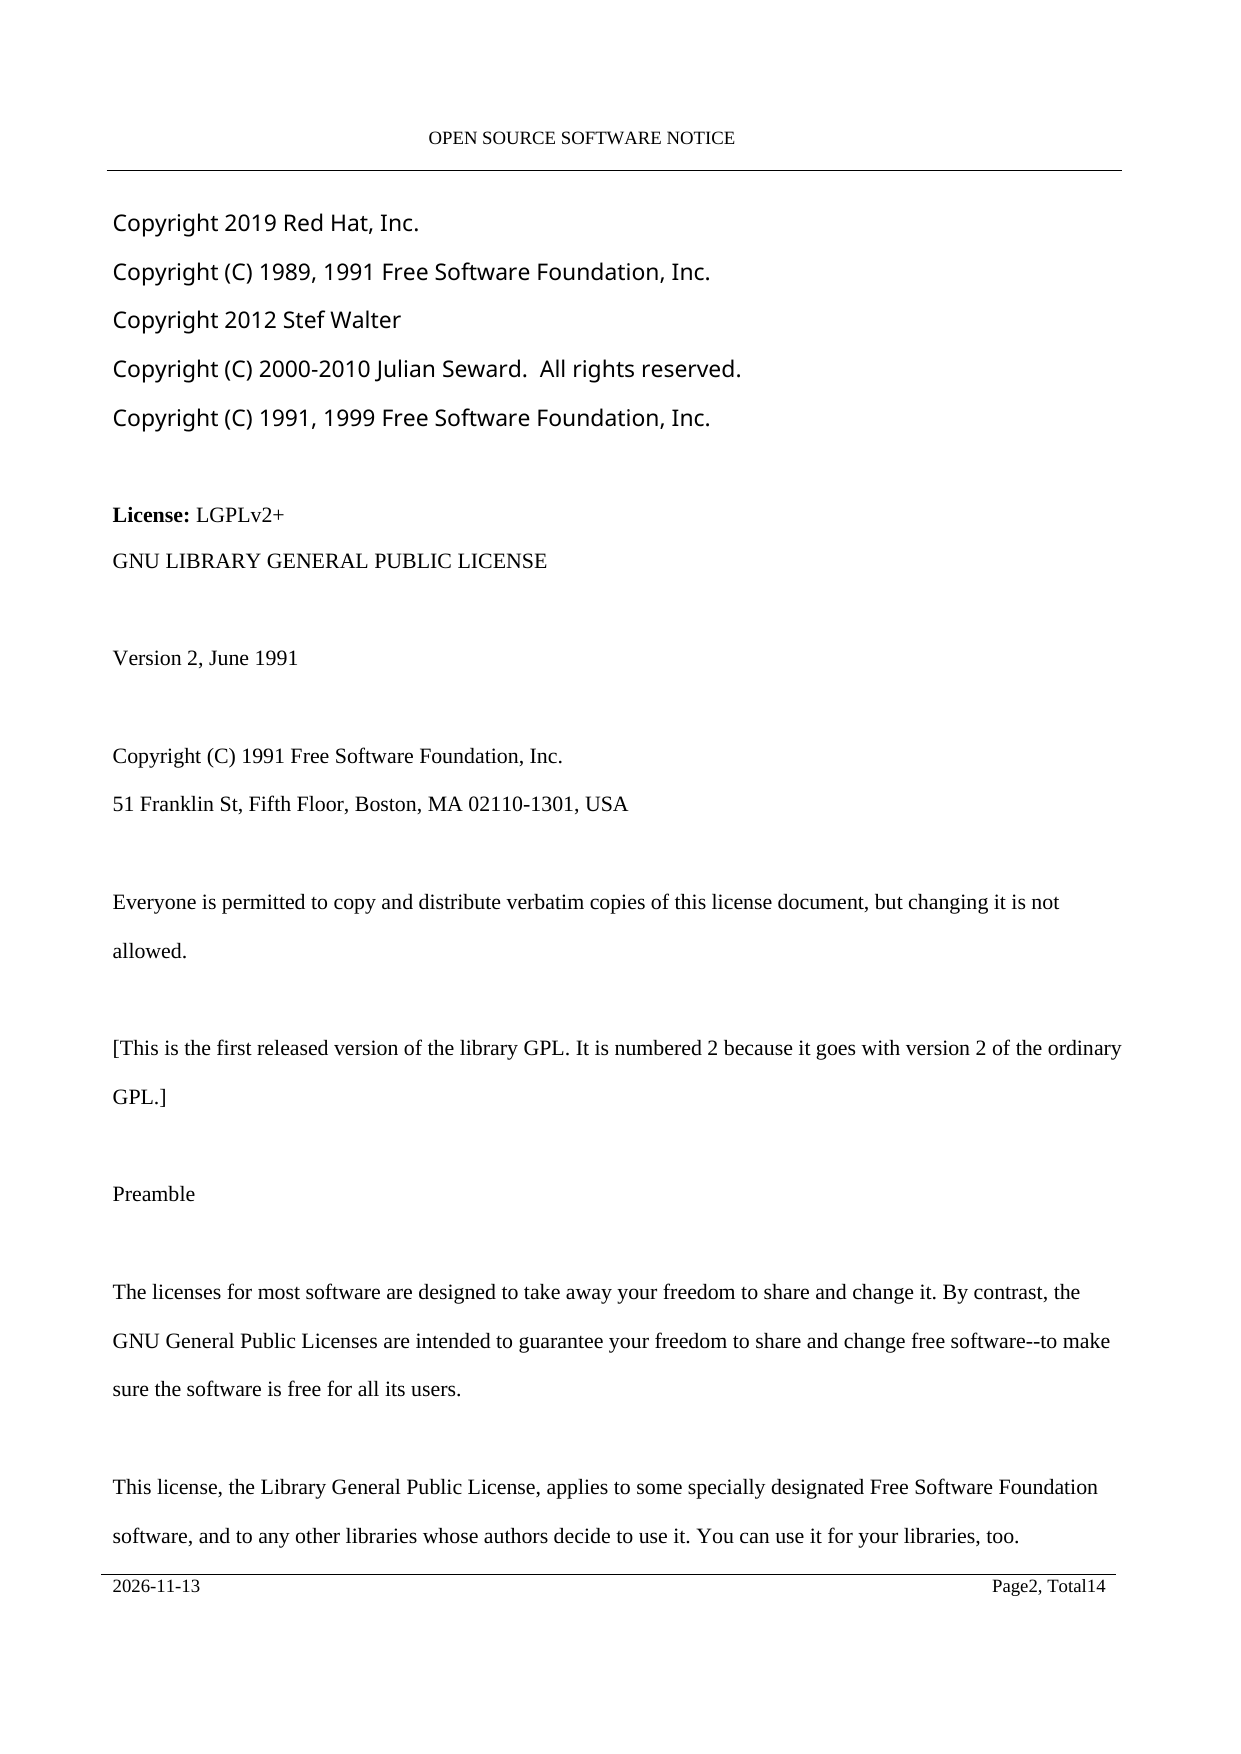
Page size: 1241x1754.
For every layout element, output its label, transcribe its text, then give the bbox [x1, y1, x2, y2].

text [112, 544, 1128, 1551]
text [112, 206, 1128, 483]
text License: LGPLv2+ [112, 499, 1128, 531]
